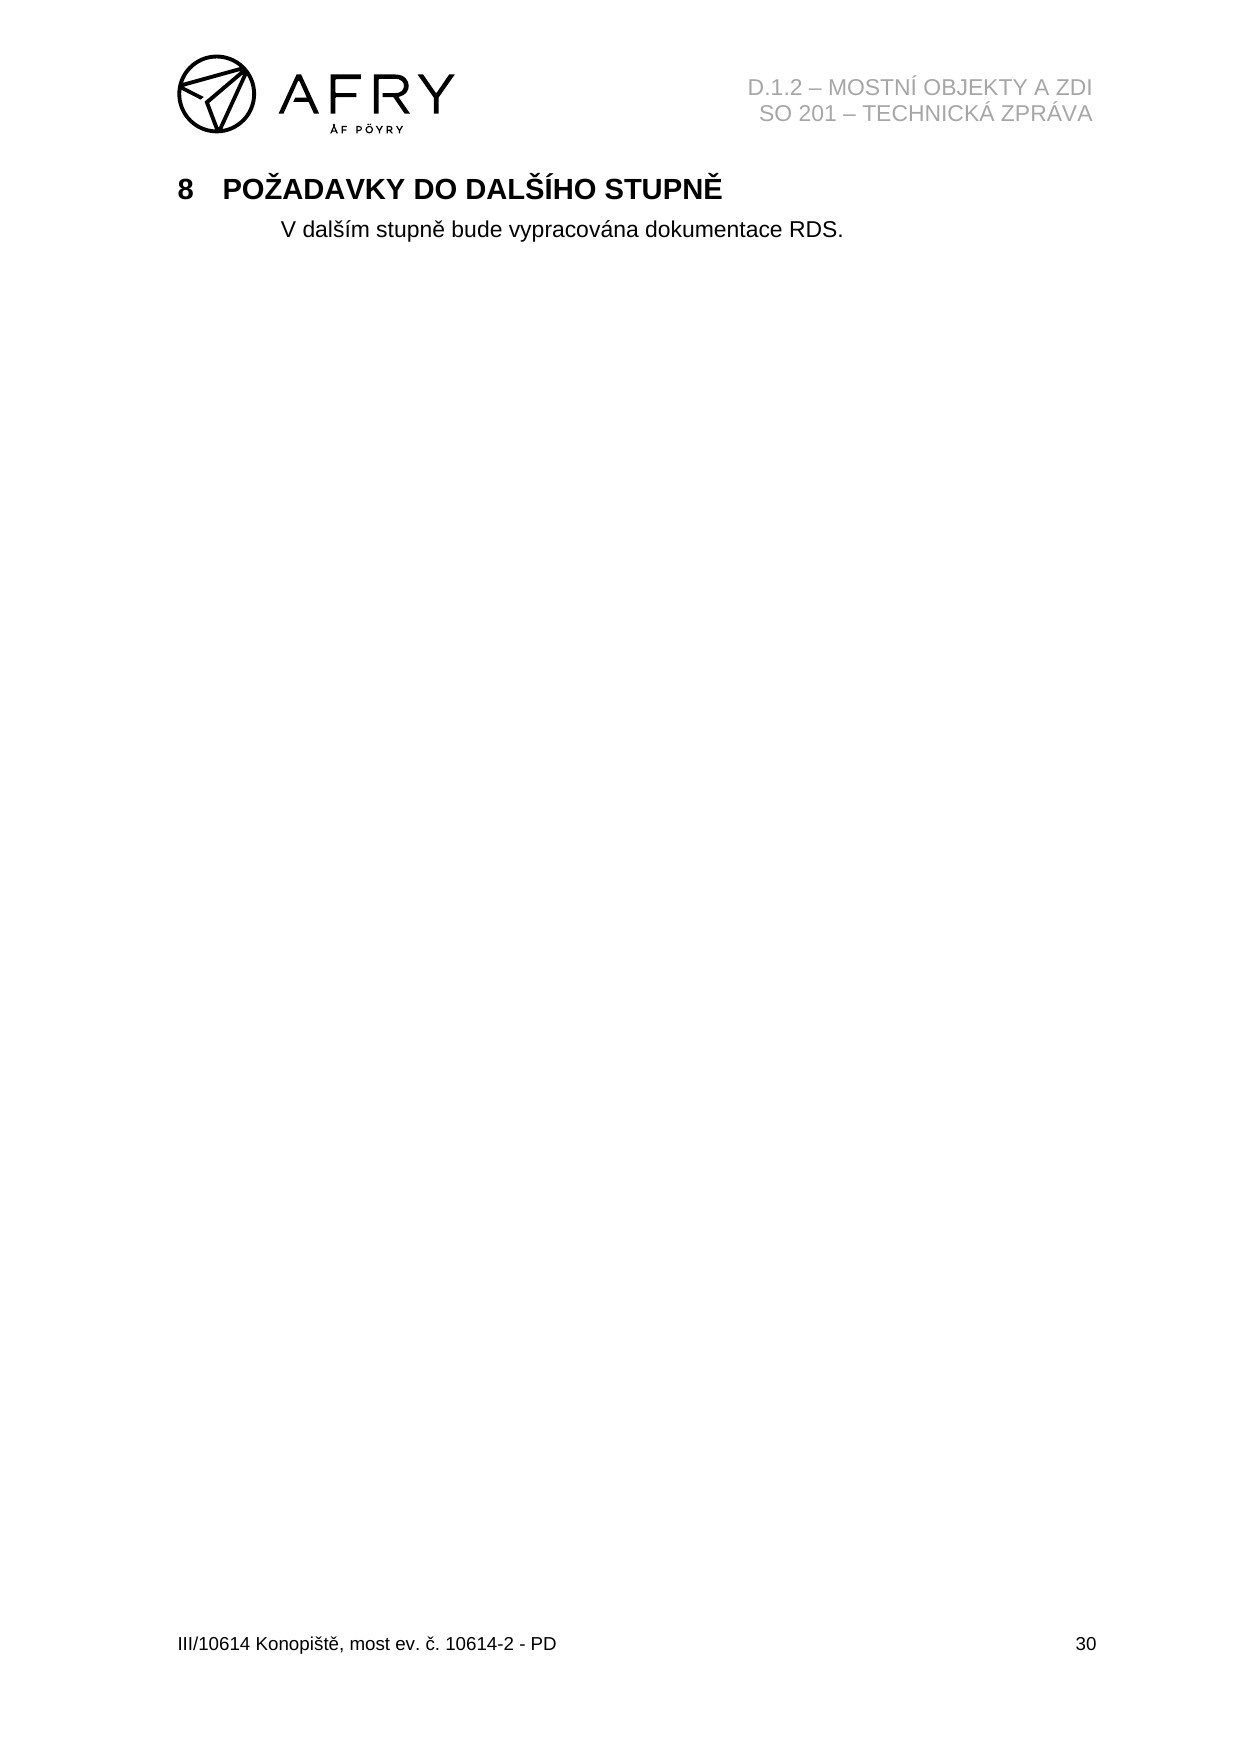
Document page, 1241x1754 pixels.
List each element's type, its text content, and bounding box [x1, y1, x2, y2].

text V dalším stupně bude vypracována dokumentace RDS. [251, 216, 1092, 243]
subtitle Požadavky do dalšího stupně [177, 172, 1092, 205]
